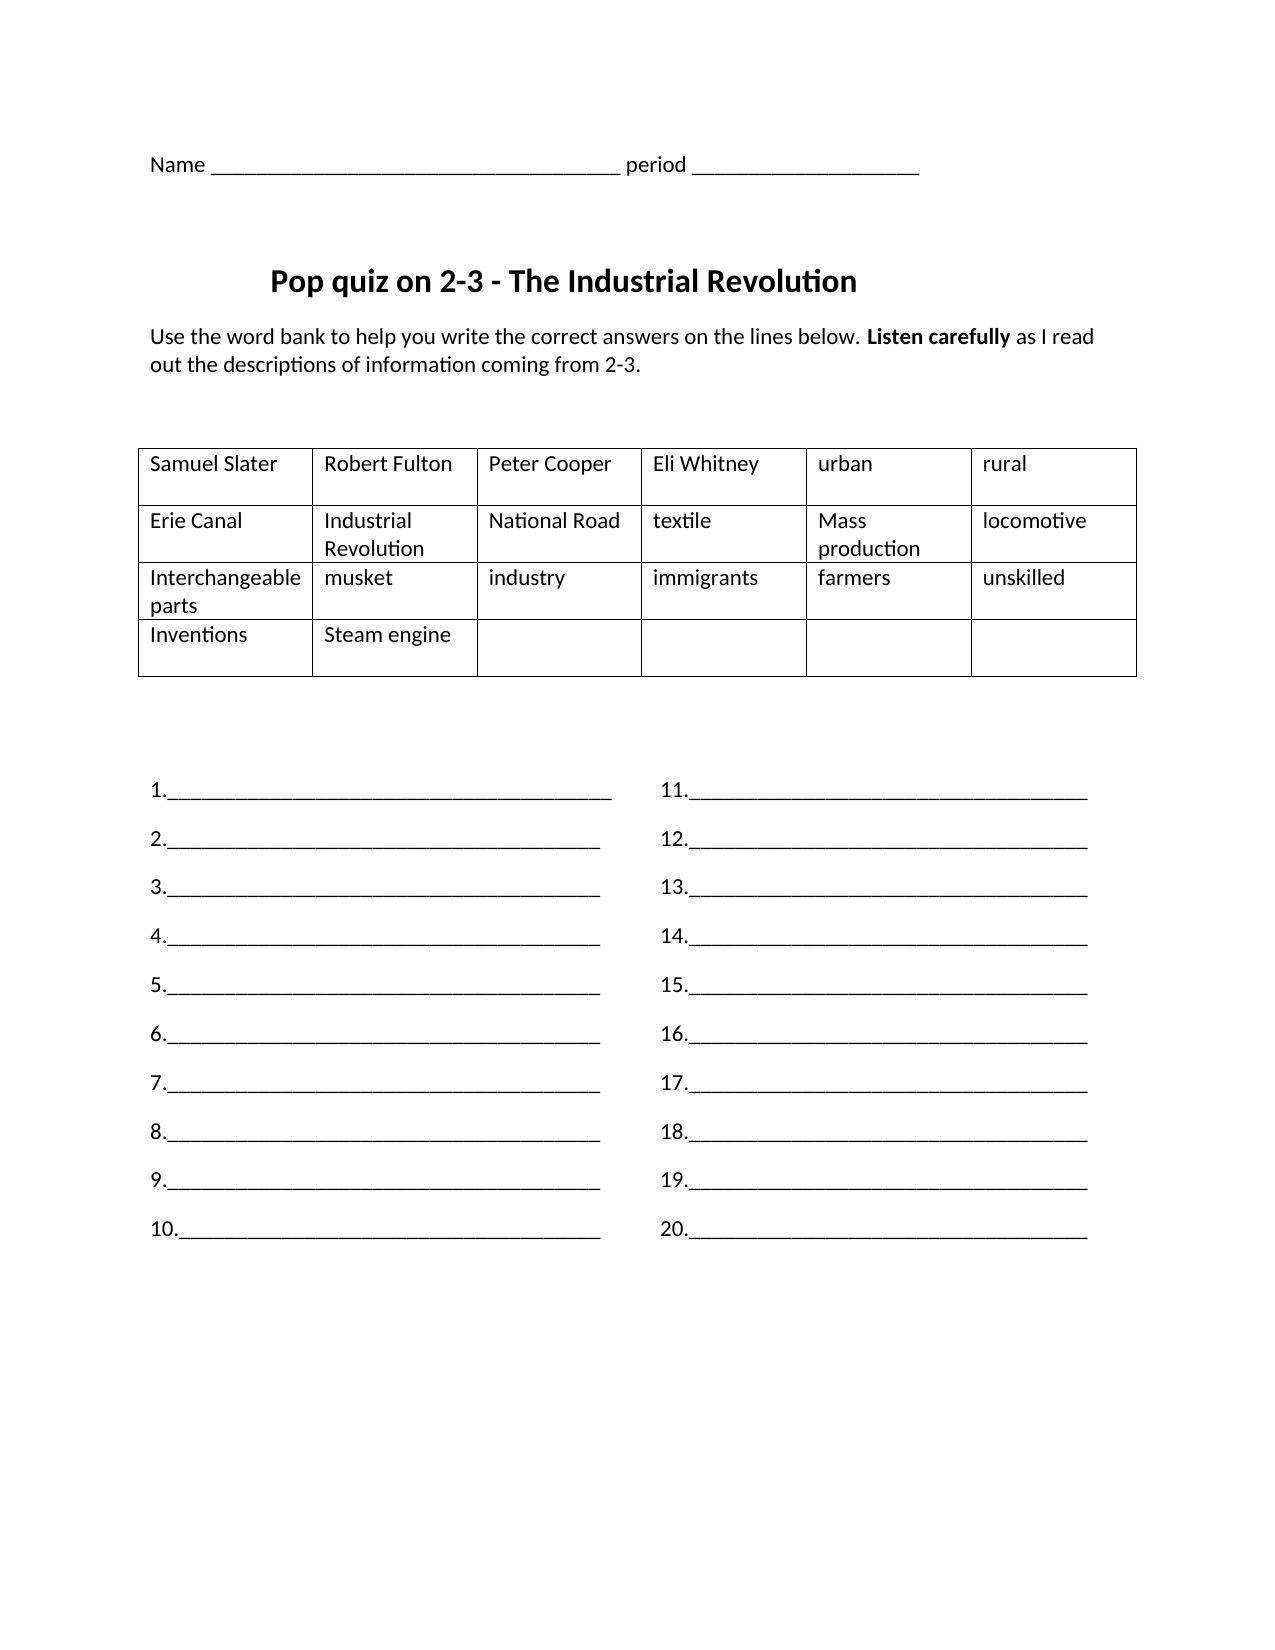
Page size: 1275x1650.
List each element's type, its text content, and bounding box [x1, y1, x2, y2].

text Name ____________________________________ period ____________________ [150, 150, 1125, 178]
text 18.___________________________________ [660, 1117, 1125, 1145]
text 6.______________________________________ [150, 1019, 615, 1047]
table_cell Interchangeable parts [139, 563, 312, 619]
text 1._______________________________________ [150, 775, 615, 803]
table_cell Inventions [139, 620, 312, 676]
table_header urban [807, 449, 971, 505]
text 19.___________________________________ [660, 1166, 1125, 1194]
table_cell textile [642, 506, 806, 562]
table_cell farmers [807, 563, 971, 619]
text 7.______________________________________ [150, 1068, 615, 1096]
table_cell locomotive [972, 506, 1136, 562]
text 3.______________________________________ [150, 872, 615, 901]
table_cell [642, 620, 806, 676]
table_header Samuel Slater [139, 449, 312, 505]
table_header rural [972, 449, 1136, 505]
text 5.______________________________________ [150, 970, 615, 998]
table_cell Steam engine [313, 620, 477, 676]
text 10._____________________________________ [150, 1214, 615, 1242]
table_cell [807, 620, 971, 676]
text 9.______________________________________ [150, 1166, 615, 1194]
table_header Eli Whitney [642, 449, 806, 505]
text 14.___________________________________ [660, 921, 1125, 949]
text 11.___________________________________ [660, 775, 1125, 803]
text Use the word bank to help you write the correct answers on the lines below. Listen carefully as I read out the descriptions of information coming from 2-3. [150, 322, 1125, 378]
text 15.___________________________________ [660, 970, 1125, 998]
table_cell [972, 620, 1136, 676]
table_cell immigrants [642, 563, 806, 619]
table_cell Erie Canal [139, 506, 312, 562]
text 17.___________________________________ [660, 1068, 1125, 1096]
table_cell Industrial Revolution [313, 506, 477, 562]
table_cell industry [478, 563, 641, 619]
text 13.___________________________________ [660, 872, 1125, 901]
table_header Robert Fulton [313, 449, 477, 505]
text 2.______________________________________ [150, 824, 615, 852]
text 12.___________________________________ [660, 824, 1125, 852]
table_cell [478, 620, 641, 676]
table_header Peter Cooper [478, 449, 641, 505]
text 8.______________________________________ [150, 1117, 615, 1145]
table_cell musket [313, 563, 477, 619]
text 4.______________________________________ [150, 921, 615, 949]
table_cell National Road [478, 506, 641, 562]
text 20.___________________________________ [660, 1214, 1125, 1242]
text Pop quiz on 2-3 - The Industrial Revolution [150, 260, 1125, 301]
table_cell Mass production [807, 506, 971, 562]
text 16.___________________________________ [660, 1019, 1125, 1047]
table_cell unskilled [972, 563, 1136, 619]
